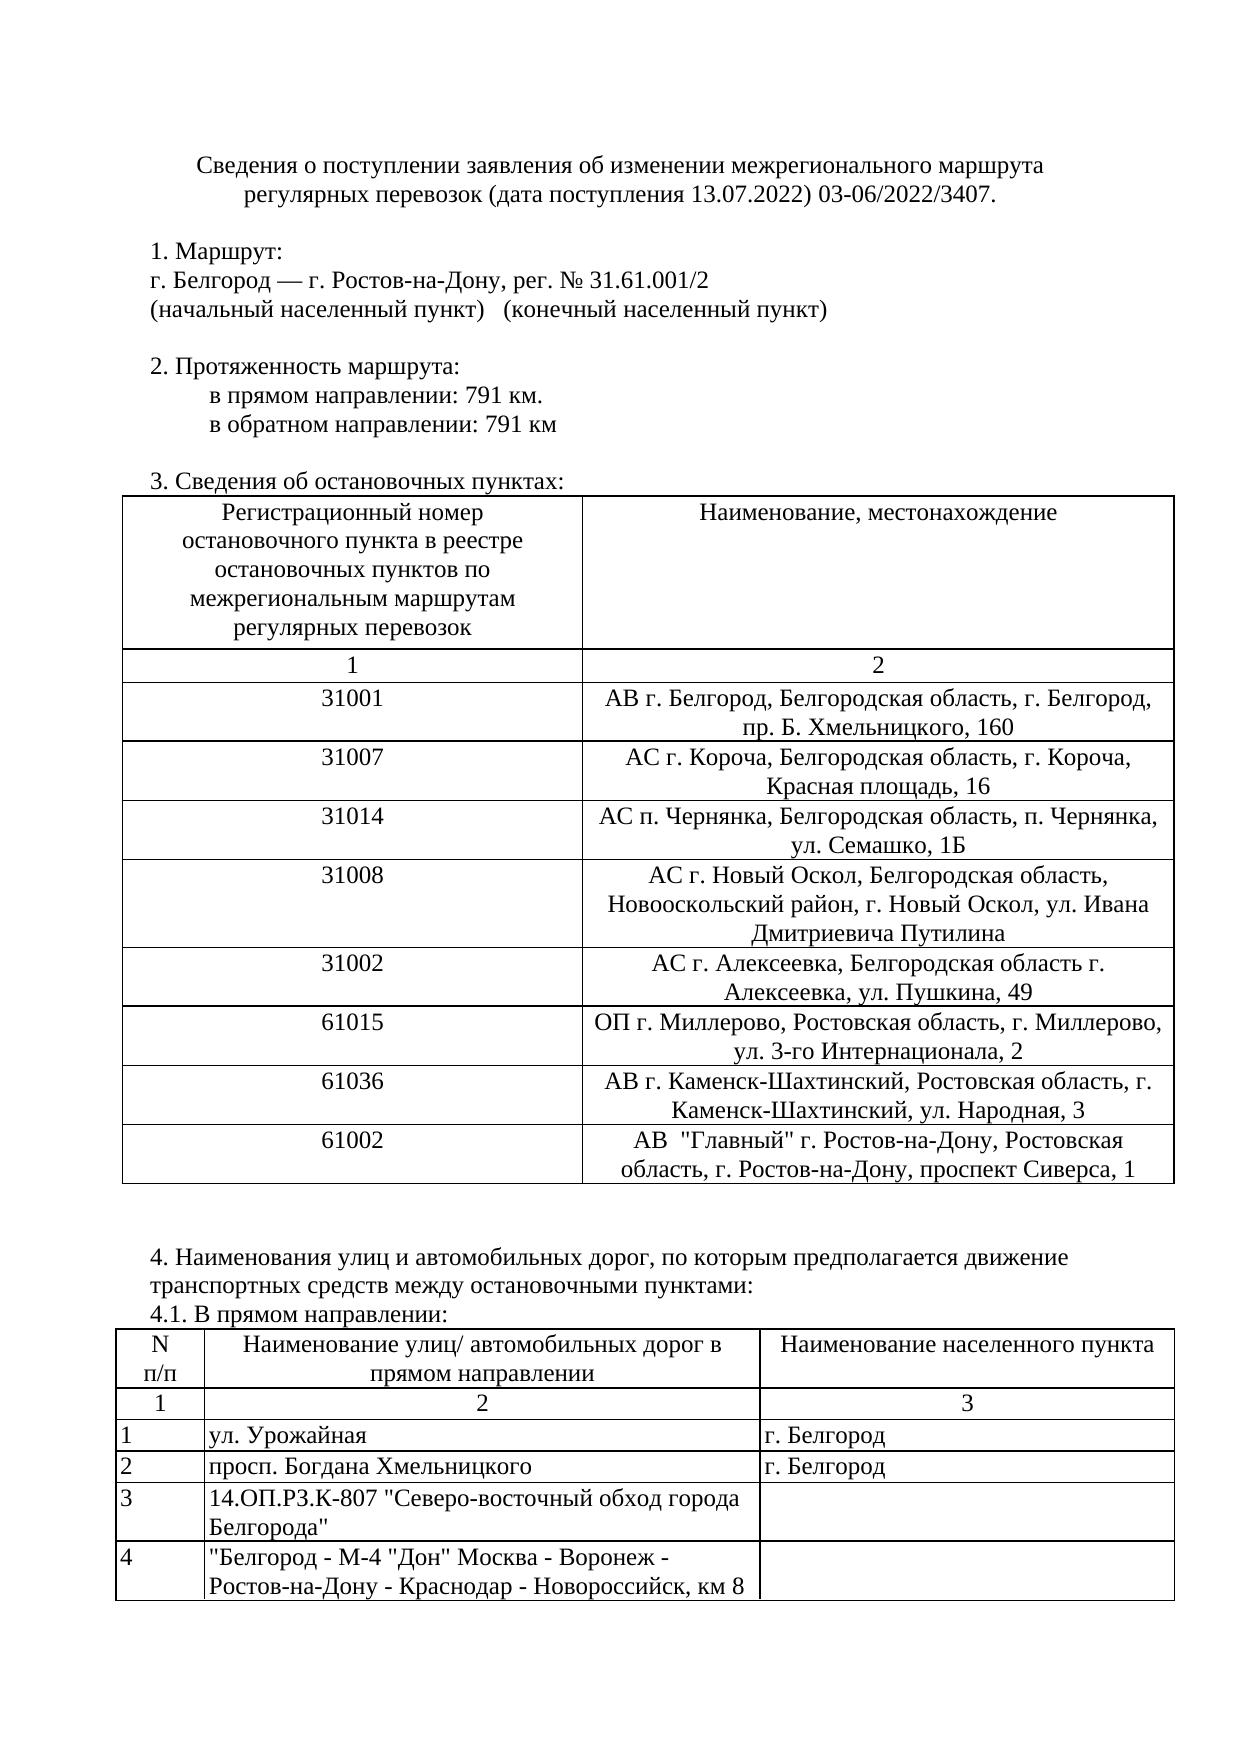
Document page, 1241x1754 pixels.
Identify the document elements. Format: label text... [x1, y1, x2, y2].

table_cell 61036 [123, 1066, 582, 1123]
table_header Наименование улиц/ автомобильных дорог в прямом направлении [205, 1330, 759, 1387]
text Сведения о поступлении заявления об изменении межрегионального маршрута регулярных перевозок (дата поступления 13.07.2022) 03-06/2022/3407. [150, 150, 1090, 207]
table_cell 31007 [123, 742, 582, 799]
table_cell 31008 [123, 860, 582, 946]
table_cell 2 [117, 1452, 204, 1481]
table_cell АВ г. Каменск-Шахтинский, Ростовская область, г. Каменск-Шахтинский, ул. Народная, 3 [583, 1066, 1173, 1123]
table_cell АС п. Чернянка, Белгородская область, п. Чернянка, ул. Семашко, 1Б [583, 801, 1173, 858]
table_cell г. Белгород [761, 1452, 1174, 1481]
table_cell 1 [117, 1389, 204, 1418]
table_cell 61002 [123, 1125, 582, 1183]
table_cell 3 [117, 1483, 204, 1540]
table_header Регистрационный номер остановочного пункта в реестре остановочных пунктов по межрегиональным маршрутам регулярных перевозок [123, 497, 582, 648]
table_cell 2 [205, 1389, 759, 1418]
table_cell 2 [583, 650, 1173, 681]
table_cell 4 [117, 1542, 204, 1599]
table_header Наименование, местонахождение [583, 497, 1173, 648]
text 1. Маршрут: [150, 236, 1090, 265]
text 4. Наименования улиц и автомобильных дорог, по которым предполагается движение транспортных средств между остановочными пунктами: [150, 1242, 1090, 1299]
text в обратном направлении: 791 км [150, 409, 1090, 437]
text г. Белгород — г. Ростов-на-Дону, рег. № 31.61.001/2 [150, 265, 1090, 294]
table_cell ул. Урожайная [205, 1420, 759, 1450]
table_cell 3 [761, 1389, 1174, 1418]
table_cell 1 [117, 1420, 204, 1450]
text (начальный населенный пункт) (конечный населенный пункт) [150, 294, 1090, 322]
table_cell [761, 1542, 1174, 1599]
table_cell 14.ОП.РЗ.К-807 "Северо-восточный обход города Белгорода" [205, 1483, 759, 1540]
text 3. Сведения об остановочных пунктах: [150, 466, 1090, 495]
table_cell АВ "Главный" г. Ростов-на-Дону, Ростовская область, г. Ростов-на-Дону, проспект Сиверса, 1 [583, 1125, 1173, 1183]
table_cell АС г. Алексеевка, Белгородская область г. Алексеевка, ул. Пушкина, 49 [583, 948, 1173, 1005]
table_cell 31002 [123, 948, 582, 1005]
text 4.1. В прямом направлении: [150, 1299, 1090, 1328]
text в прямом направлении: 791 км. [150, 380, 1090, 409]
table_cell АС г. Короча, Белгородская область, г. Короча, Красная площадь, 16 [583, 742, 1173, 799]
table_cell просп. Богдана Хмельницкого [205, 1452, 759, 1481]
table_cell АС г. Новый Оскол, Белгородская область, Новооскольский район, г. Новый Оскол, ул. Ивана Дмитриевича Путилина [583, 860, 1173, 946]
table_cell АВ г. Белгород, Белгородская область, г. Белгород, пр. Б. Хмельницкого, 160 [583, 683, 1173, 740]
table_cell 31001 [123, 683, 582, 740]
table_header Наименование населенного пункта [761, 1330, 1174, 1387]
table_cell [761, 1483, 1174, 1540]
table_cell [205, 1542, 759, 1599]
table_cell 1 [123, 650, 582, 681]
text 2. Протяженность маршрута: [150, 351, 1090, 380]
table_cell г. Белгород [761, 1420, 1174, 1450]
table_cell 61015 [123, 1007, 582, 1064]
table_cell ОП г. Миллерово, Ростовская область, г. Миллерово, ул. 3-го Интернационала, 2 [583, 1007, 1173, 1064]
table_header N п/п [117, 1330, 204, 1387]
table_cell 31014 [123, 801, 582, 858]
